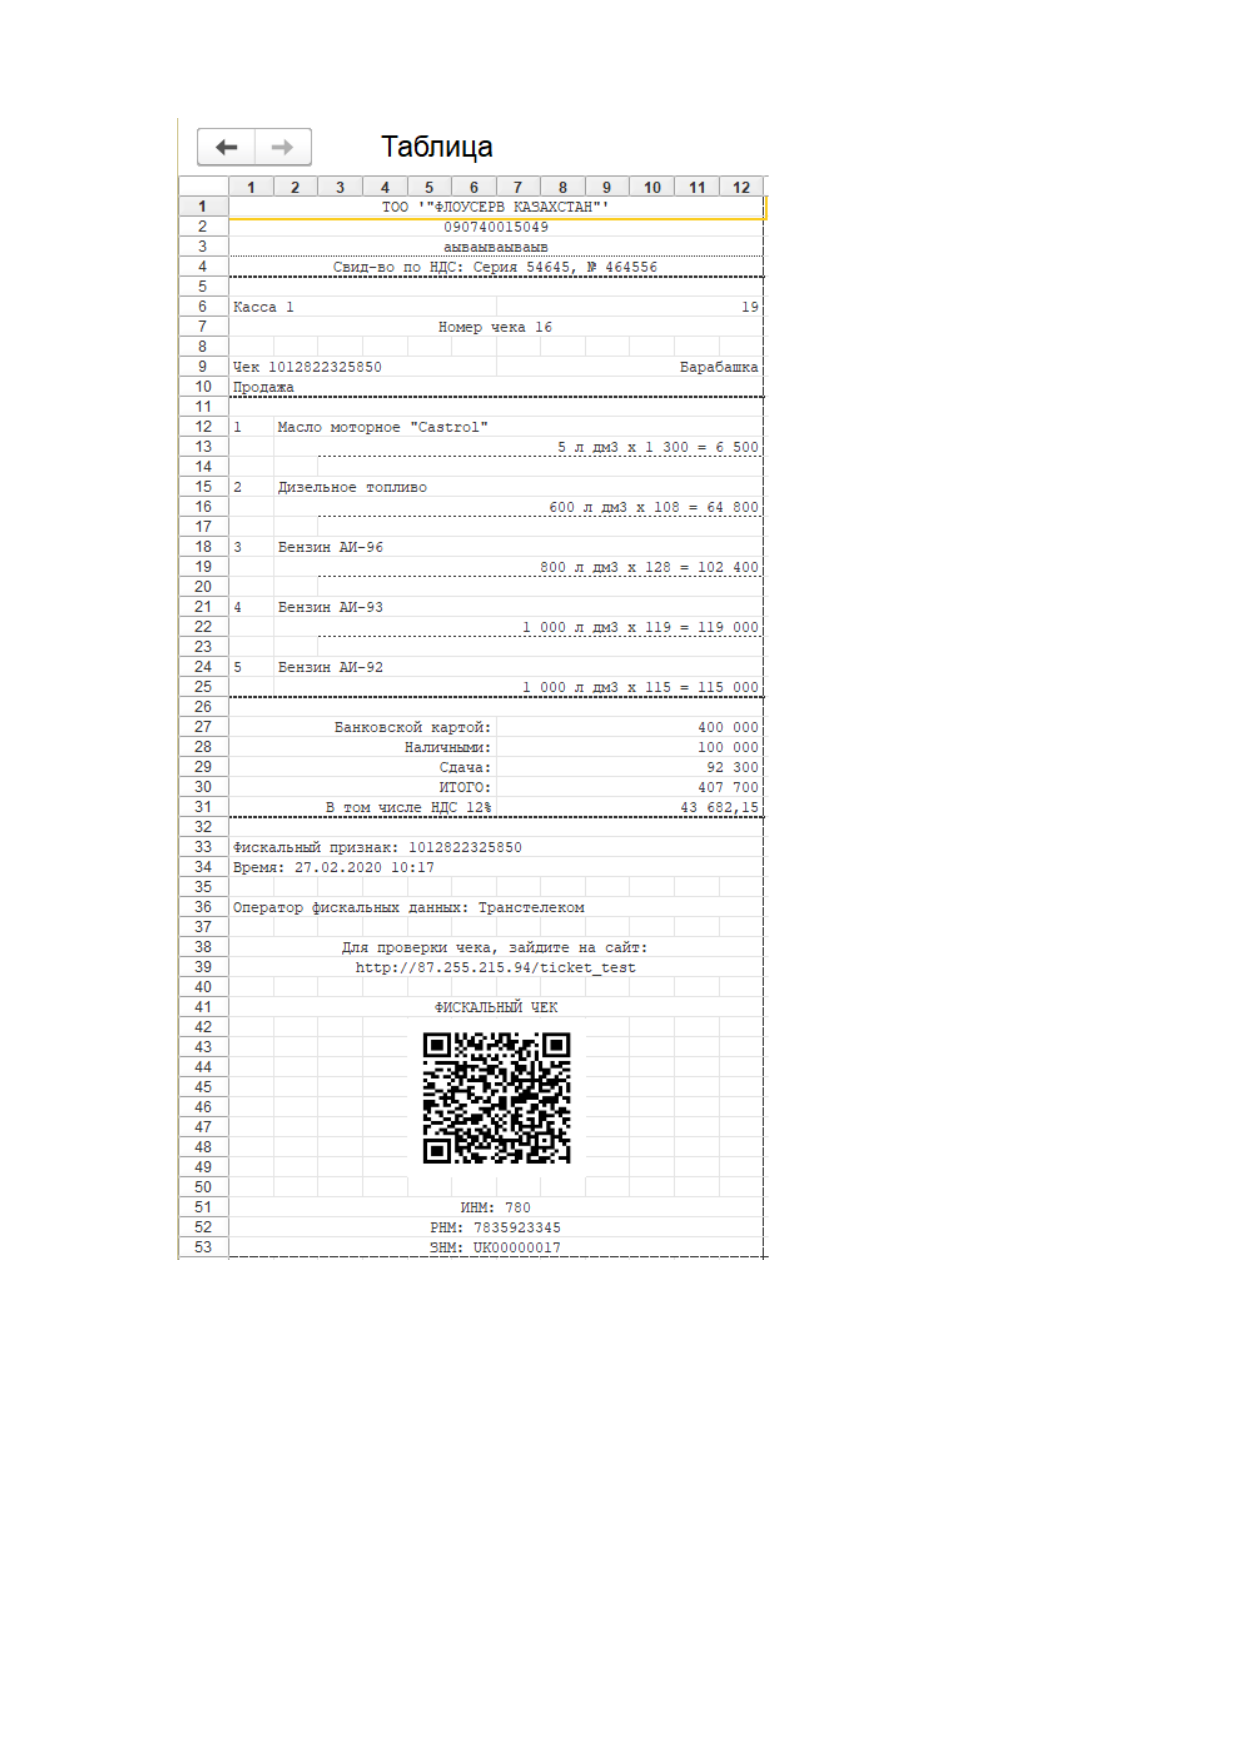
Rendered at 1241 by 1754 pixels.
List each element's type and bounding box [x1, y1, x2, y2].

picture [177, 118, 769, 1260]
